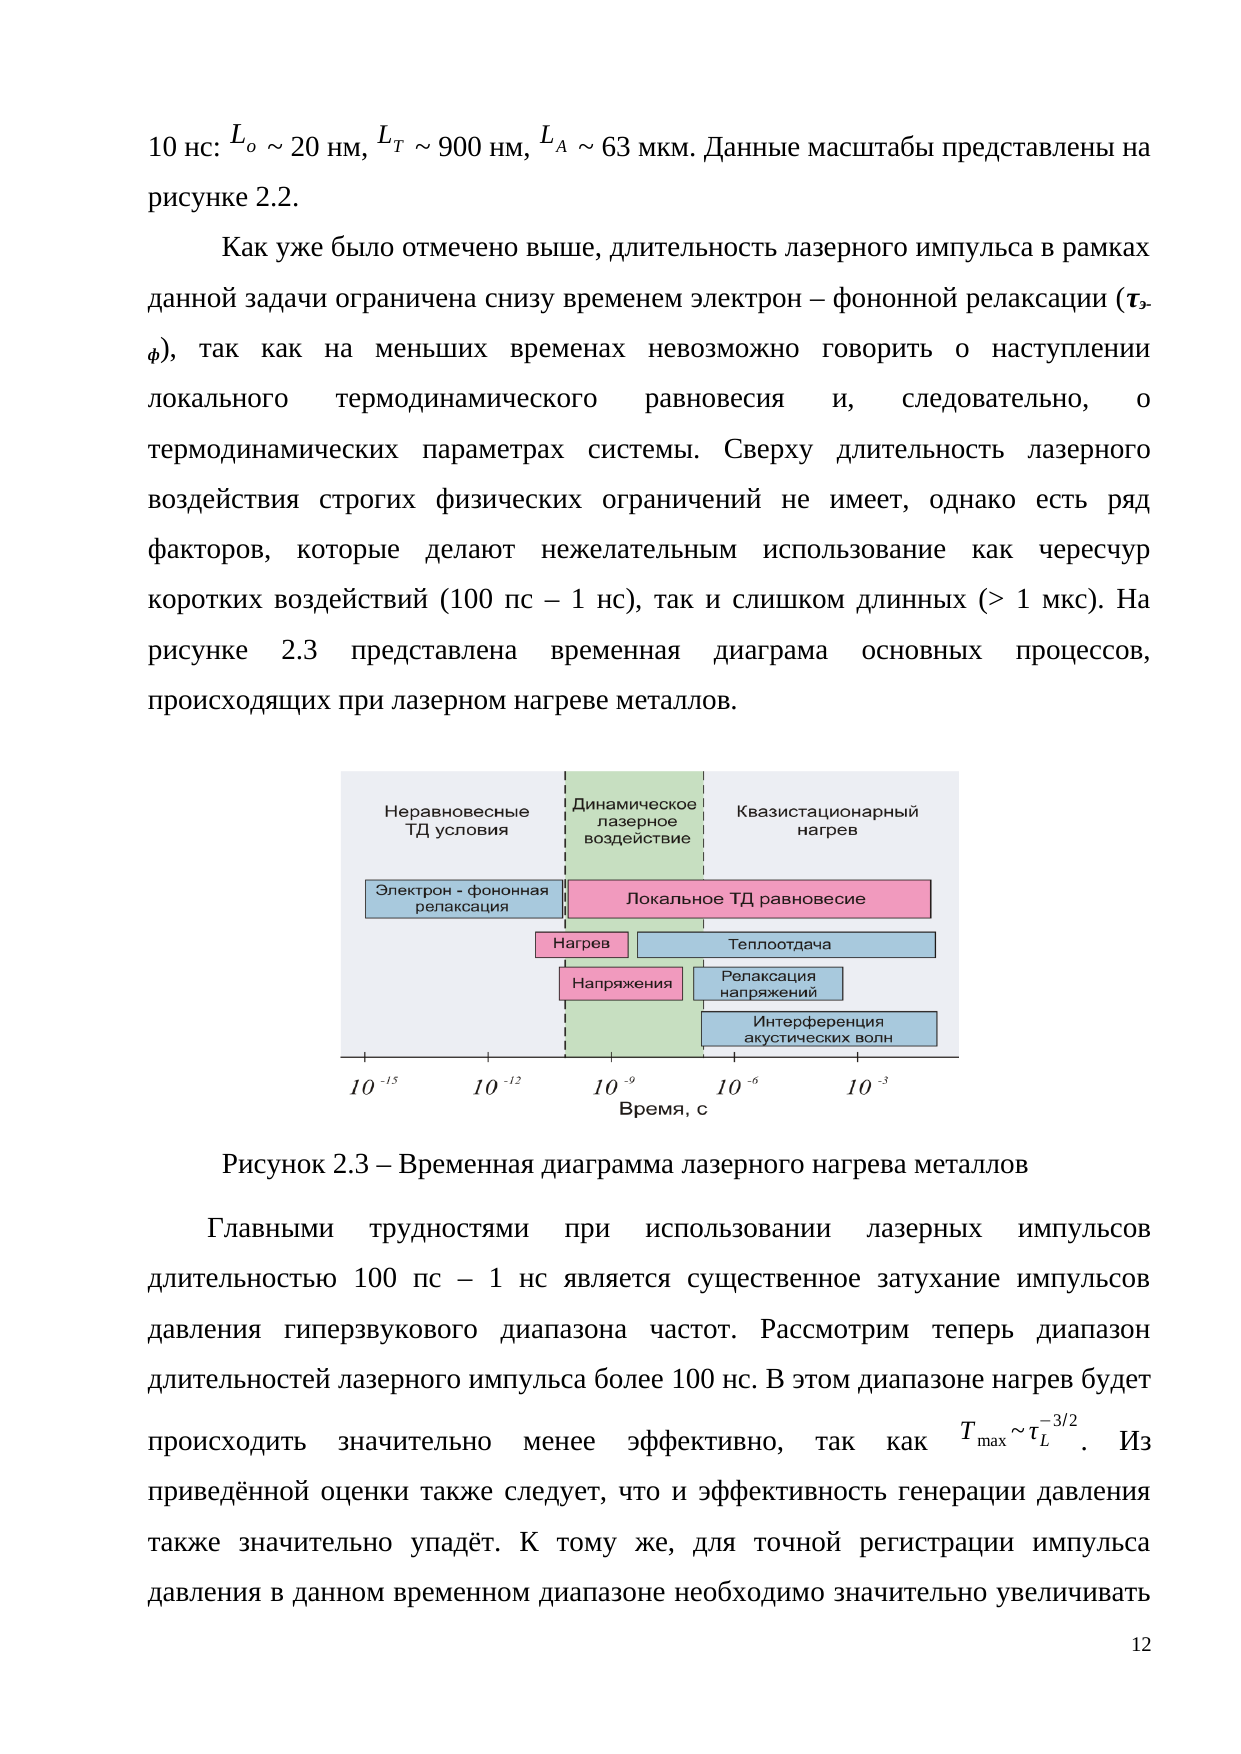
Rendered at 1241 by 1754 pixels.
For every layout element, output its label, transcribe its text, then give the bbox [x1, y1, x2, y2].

picture [340, 771, 959, 1118]
text Как уже было отмечено выше, длительность лазерного импульса в рамках данной задачи ограничена снизу временем электрон – фононной релаксации (τэ-ф), так как на меньших временах невозможно говорить о наступлении локального термодинамического равновесия и, следовательно, о термодинамических параметрах системы. Сверху длительность лазерного воздействия строгих физических ограничений не имеет, однако есть ряд факторов, которые делают нежелательным использование как чересчур коротких воздействий (100 пс – 1 нс), так и слишком длинных (> 1 мкс). На рисунке 2.3 представлена временная диаграма основных процессов, происходящих при лазерном нагреве металлов. [148, 229, 1152, 716]
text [148, 118, 1152, 213]
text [148, 1210, 1152, 1608]
text Рисунок 2.3 – Временная диаграмма лазерного нагрева металлов [222, 1147, 1152, 1180]
